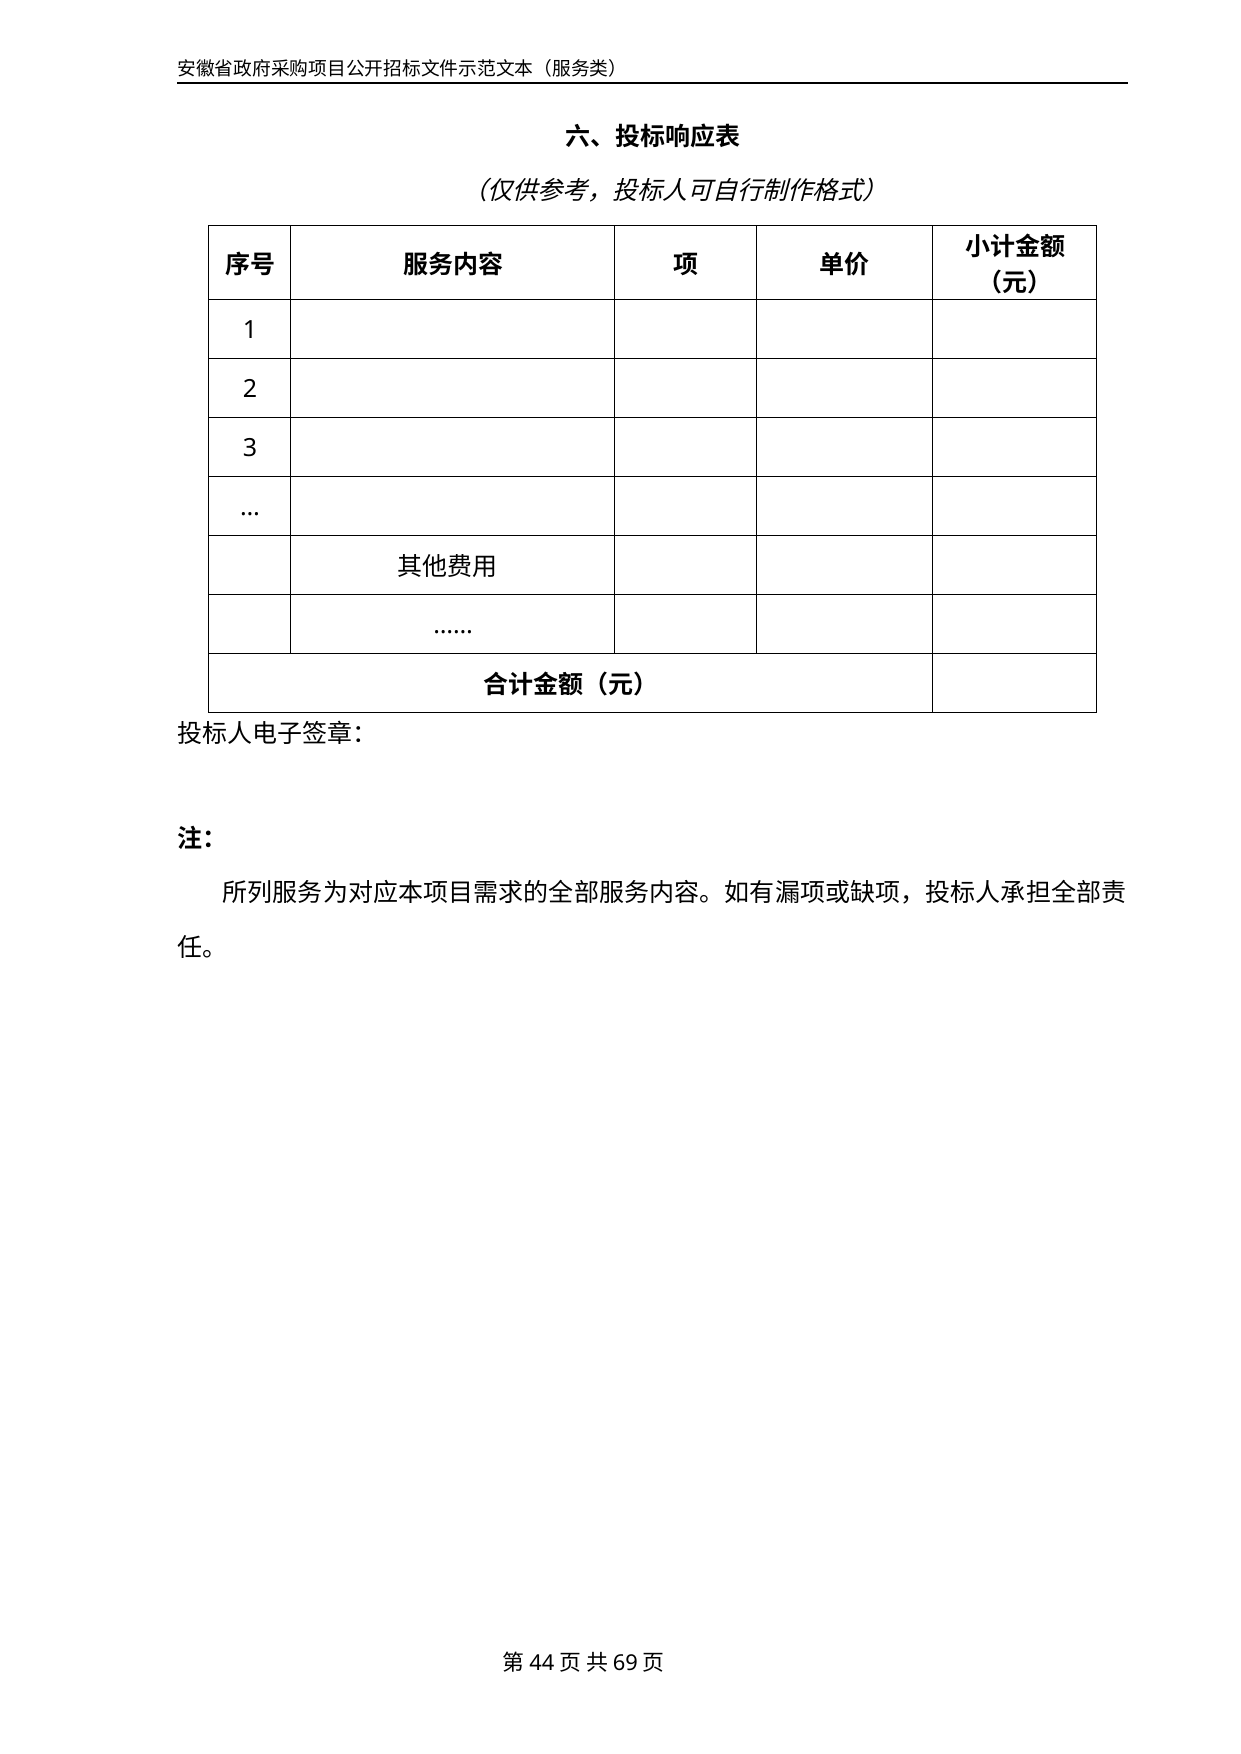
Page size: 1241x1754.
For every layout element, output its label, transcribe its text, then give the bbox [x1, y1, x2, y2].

table_cell [615, 418, 756, 476]
table_cell 合计金额（元） [209, 654, 932, 712]
table_cell [757, 300, 932, 358]
table_cell [933, 359, 1096, 417]
table_cell [757, 359, 932, 417]
table_header 小计金额（元） [933, 226, 1096, 299]
table_cell [291, 477, 614, 535]
table_cell [615, 536, 756, 594]
table_cell 2 [209, 359, 290, 417]
table_cell [291, 359, 614, 417]
table_header 服务内容 [291, 226, 614, 299]
text 六、投标响应表 [177, 116, 1128, 153]
table_cell 3 [209, 418, 290, 476]
table_cell [757, 536, 932, 594]
table_cell [615, 359, 756, 417]
table_header 序号 [209, 226, 290, 299]
table_cell [933, 536, 1096, 594]
table_cell [933, 595, 1096, 653]
table_cell [615, 300, 756, 358]
table_cell [291, 300, 614, 358]
table_cell … [209, 477, 290, 535]
table_cell [757, 477, 932, 535]
table_cell 其他费用 [291, 536, 614, 594]
table_cell [933, 300, 1096, 358]
table_cell [209, 536, 290, 594]
table_cell 1 [209, 300, 290, 358]
text （仅供参考，投标人可自行制作格式） [177, 171, 1128, 207]
table_cell [933, 418, 1096, 476]
table_header 单价 [757, 226, 932, 299]
text 所列服务为对应本项目需求的全部服务内容。如有漏项或缺项，投标人承担全部责任。 [177, 873, 1128, 963]
table_cell …… [291, 595, 614, 653]
table_cell [209, 595, 290, 653]
table_cell [757, 595, 932, 653]
table_header 项 [615, 226, 756, 299]
table_cell [933, 654, 1096, 712]
text 注： [177, 818, 1128, 855]
table_cell [757, 418, 932, 476]
table_cell [615, 595, 756, 653]
table_cell [291, 418, 614, 476]
table_cell [933, 477, 1096, 535]
table_cell [615, 477, 756, 535]
text 投标人电子签章： [177, 713, 1128, 749]
